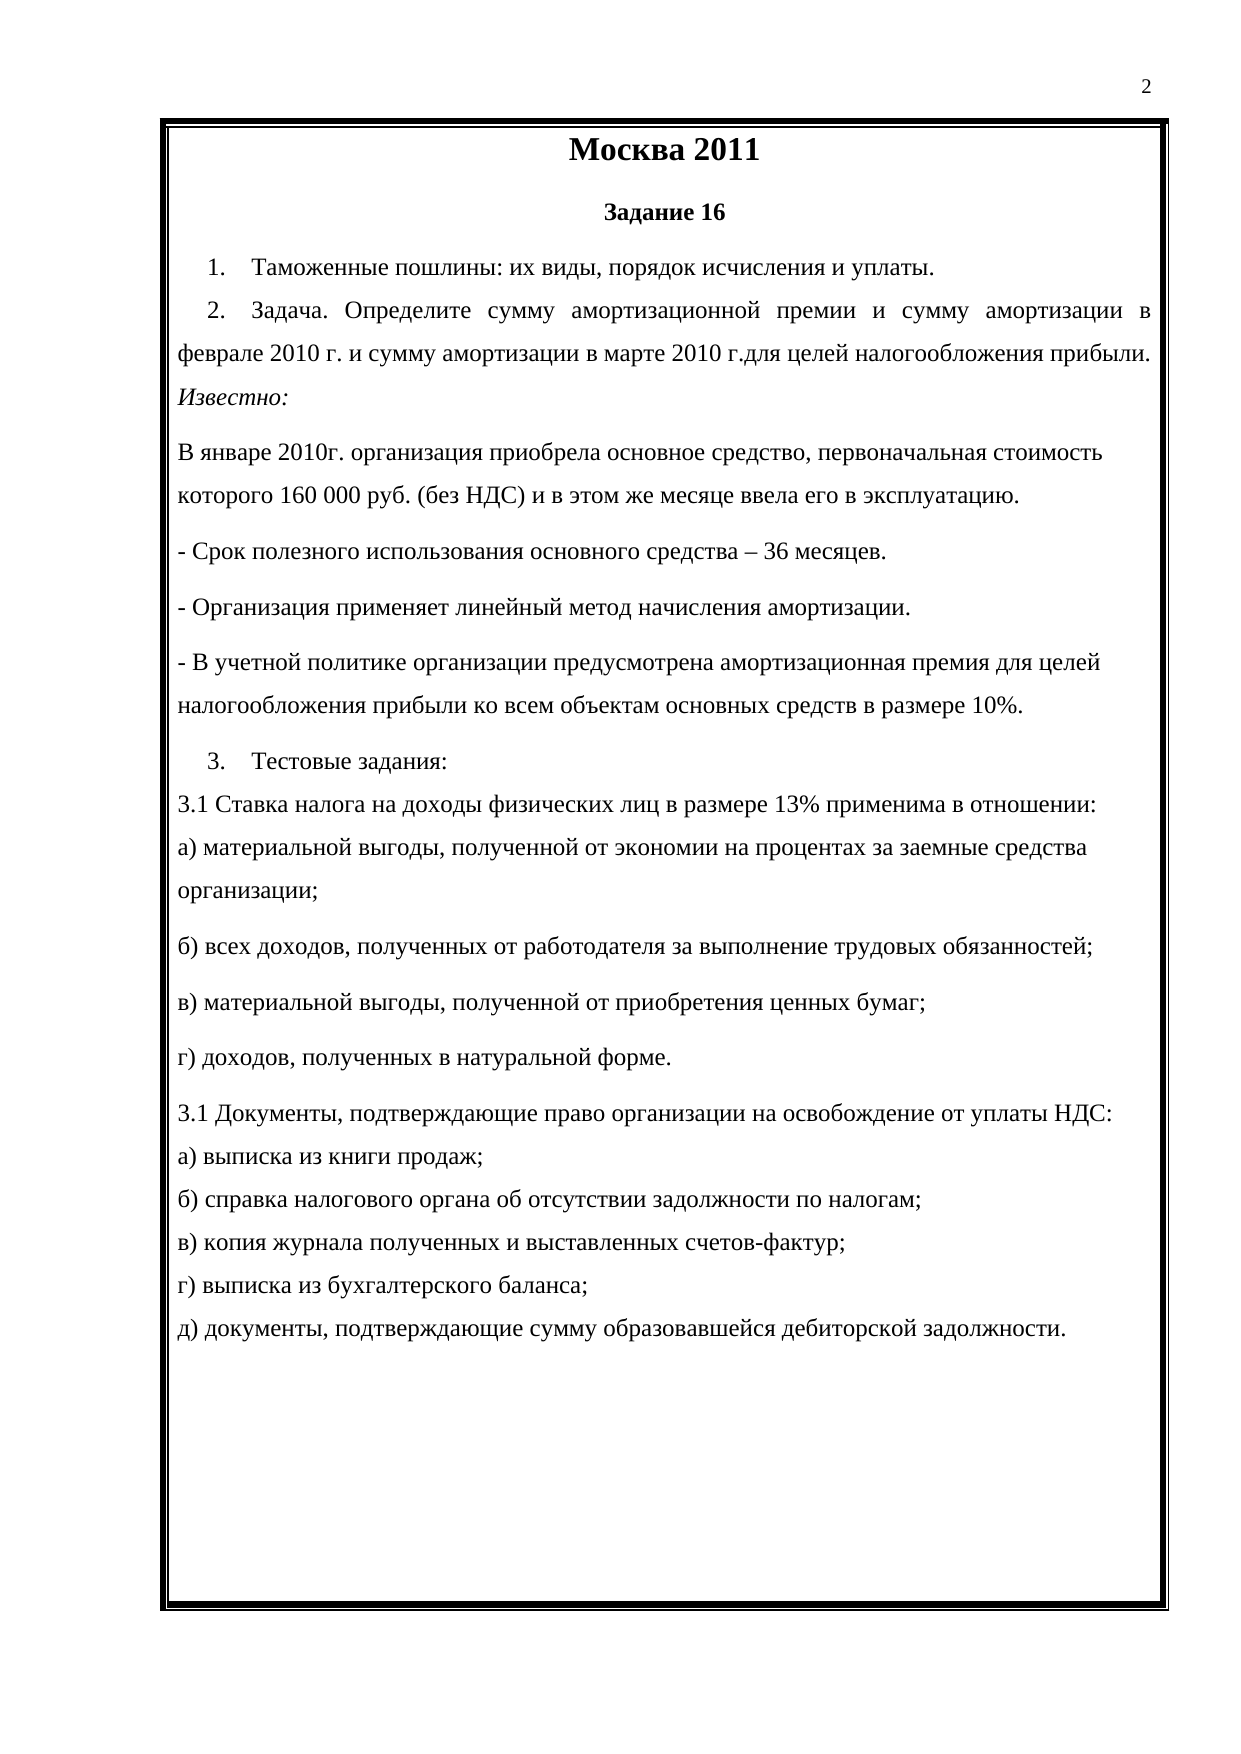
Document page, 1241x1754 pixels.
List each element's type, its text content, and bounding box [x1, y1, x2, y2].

text Известно: [169, 370, 1160, 410]
text а) выписка из книги продаж; [169, 1129, 1160, 1170]
list Задача. Определите сумму амортизационной премии и сумму амортизации в феврале . и сумму амортизации в марте .для целей налогообложения прибыли. [169, 284, 1160, 367]
list Документы, подтверждающие право организации на освобождение от уплаты НДС: [169, 1086, 1160, 1127]
text в) копия журнала полученных и выставленных счетов-фактур; [169, 1216, 1160, 1256]
text д) документы, подтверждающие сумму образовавшейся дебиторской задолжности. [169, 1302, 1160, 1342]
list Ставка налога на доходы физических лиц в размере 13% применима в отношении: [169, 778, 1160, 818]
text - Организация применяет линейный метод начисления амортизации. [169, 580, 1160, 620]
text - В учетной политике организации предусмотрена амортизационная премия для целей налогообложения прибыли ко всем объектам основных средств в размере 10%. [169, 636, 1160, 719]
list Тестовые задания: [169, 734, 1160, 775]
text - Срок полезного использования основного средства – 36 месяцев. [169, 524, 1160, 565]
text Задание 16 [177, 197, 1152, 225]
text б) всех доходов, полученных от работодателя за выполнение трудовых обязанностей; [169, 919, 1160, 960]
text в) материальной выгоды, полученной от приобретения ценных бумаг; [169, 975, 1160, 1015]
text г) доходов, полученных в натуральной форме. [169, 1031, 1160, 1071]
text В январе 2010г. организация приобрела основное средство, первоначальная стоимость которого 160 000 руб. (без НДС) и в этом же месяце ввела его в эксплуатацию. [169, 426, 1160, 509]
text Москва 2011 [169, 128, 1160, 168]
text а) материальной выгоды, полученной от экономии на процентах за заемные средства организации; [169, 821, 1160, 904]
list Таможенные пошлины: их виды, порядок исчисления и уплаты. [169, 241, 1160, 281]
text б) справка налогового органа об отсутствии задолжности по налогам; [169, 1173, 1160, 1213]
text г) выписка из бухгалтерского баланса; [169, 1259, 1160, 1299]
